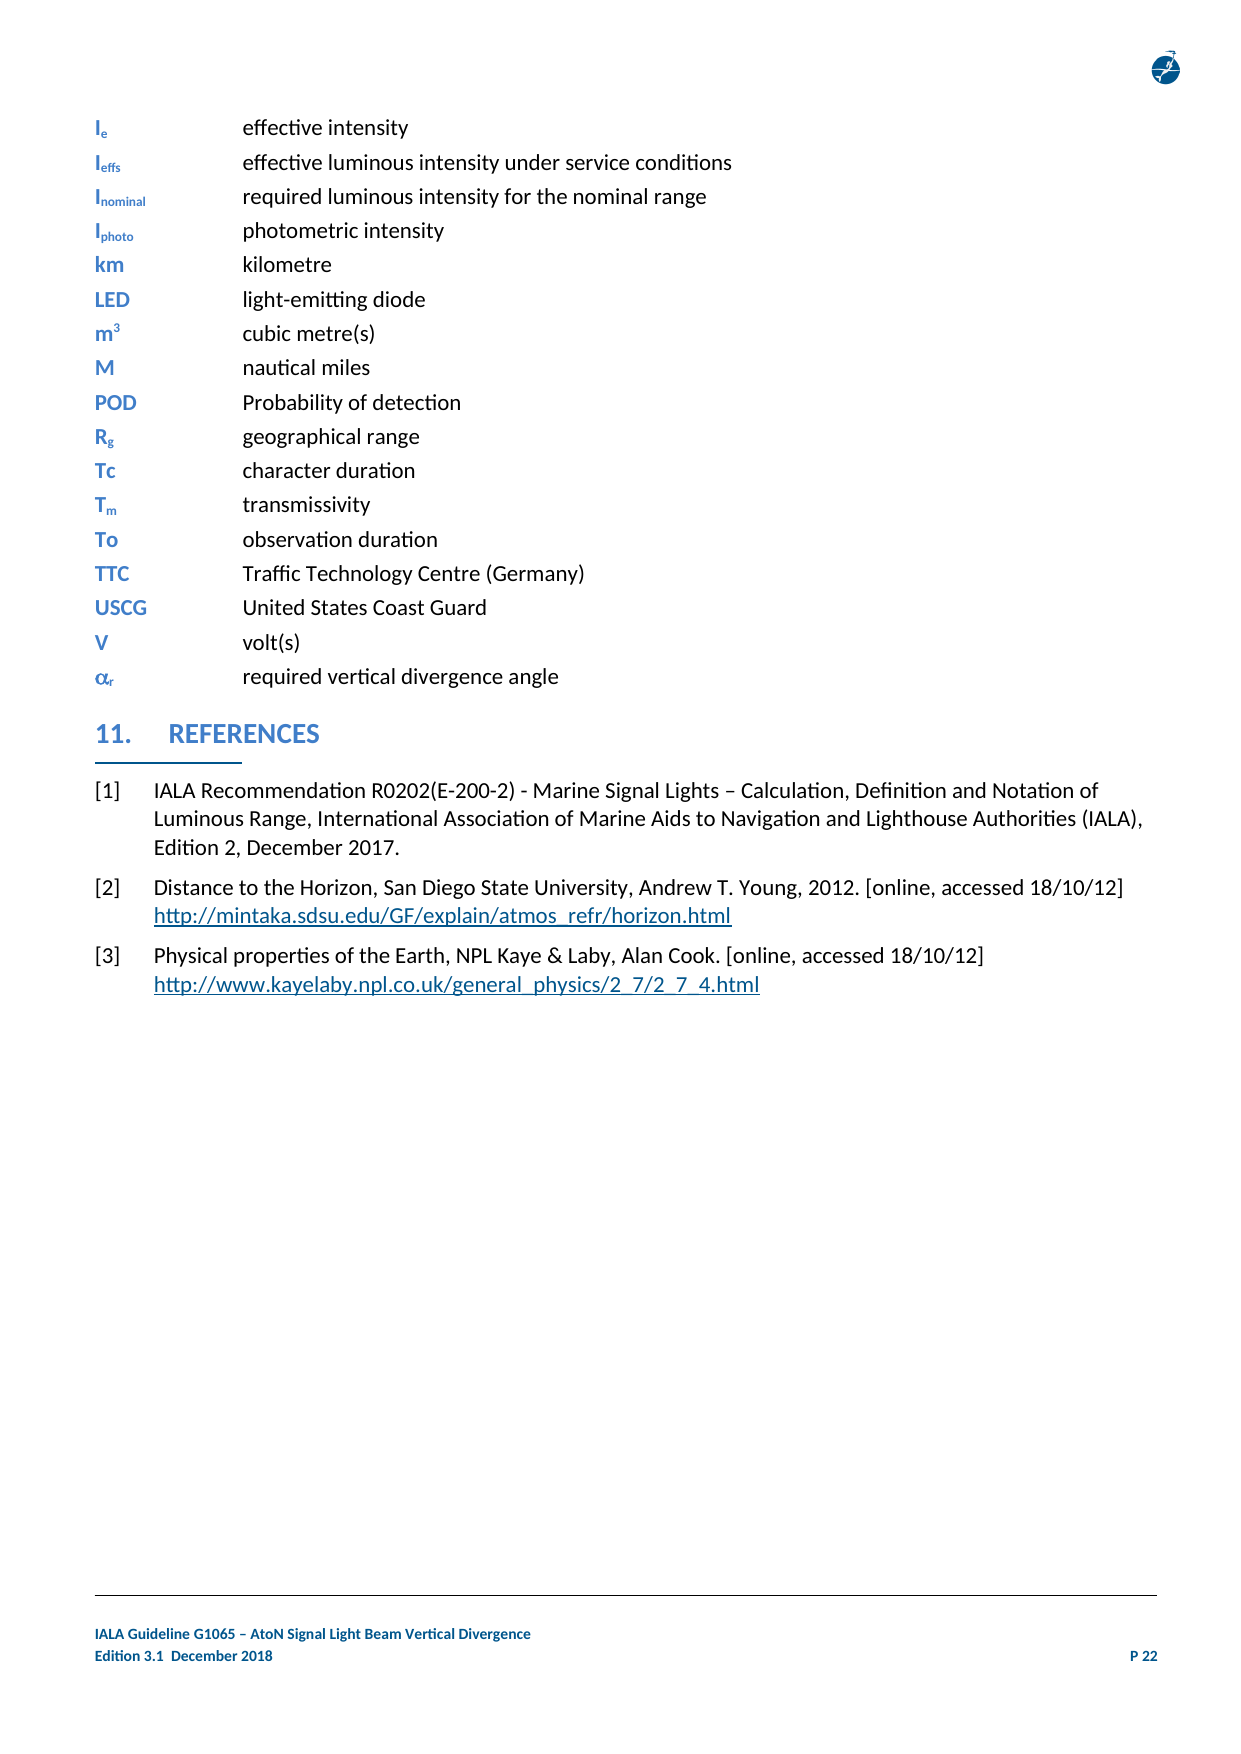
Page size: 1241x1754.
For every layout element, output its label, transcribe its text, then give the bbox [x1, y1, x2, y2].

text To observation duration [94, 525, 1157, 553]
text Iphoto photometric intensity [94, 216, 1157, 244]
text TTC Traffic Technology Centre (Germany) [94, 559, 1157, 587]
text Ie effective intensity [94, 113, 1157, 142]
text M nautical miles [94, 353, 1157, 381]
text km kilometre [94, 251, 1157, 279]
text r required vertical divergence angle [94, 662, 1157, 690]
text Tc character duration [94, 456, 1157, 484]
text Tm transmissivity [94, 491, 1157, 518]
picture [1120, 0, 1239, 119]
text m3 cubic metre(s) [94, 319, 1157, 347]
text Physical properties of the Earth, NPL Kaye & Laby, Alan Cook. [online, accessed 18/10/12] http://www.kayelaby.npl.co.uk/general_physics/2_7/2_7_4.html [94, 942, 1157, 998]
text V volt(s) [94, 628, 1157, 656]
subtitle REFERENCES [94, 715, 1157, 751]
text USCG United States Coast Guard [94, 593, 1157, 621]
text IALA Recommendation R0202(E-200-2) - Marine Signal Lights – Calculation, Definition and Notation of Luminous Range, International Association of Marine Aids to Navigation and Lighthouse Authorities (IALA), Edition 2, December 2017. [94, 777, 1157, 861]
text Distance to the Horizon, San Diego State University, Andrew T. Young, 2012. [online, accessed 18/10/12] http://mintaka.sdsu.edu/GF/explain/atmos_refr/horizon.html [94, 873, 1157, 929]
text Ieffs effective luminous intensity under service conditions [94, 148, 1157, 176]
text Inominal required luminous intensity for the nominal range [94, 182, 1157, 210]
text Rg geographical range [94, 422, 1157, 450]
text LED light-emitting diode [94, 285, 1157, 313]
text POD Probability of detection [94, 388, 1157, 416]
